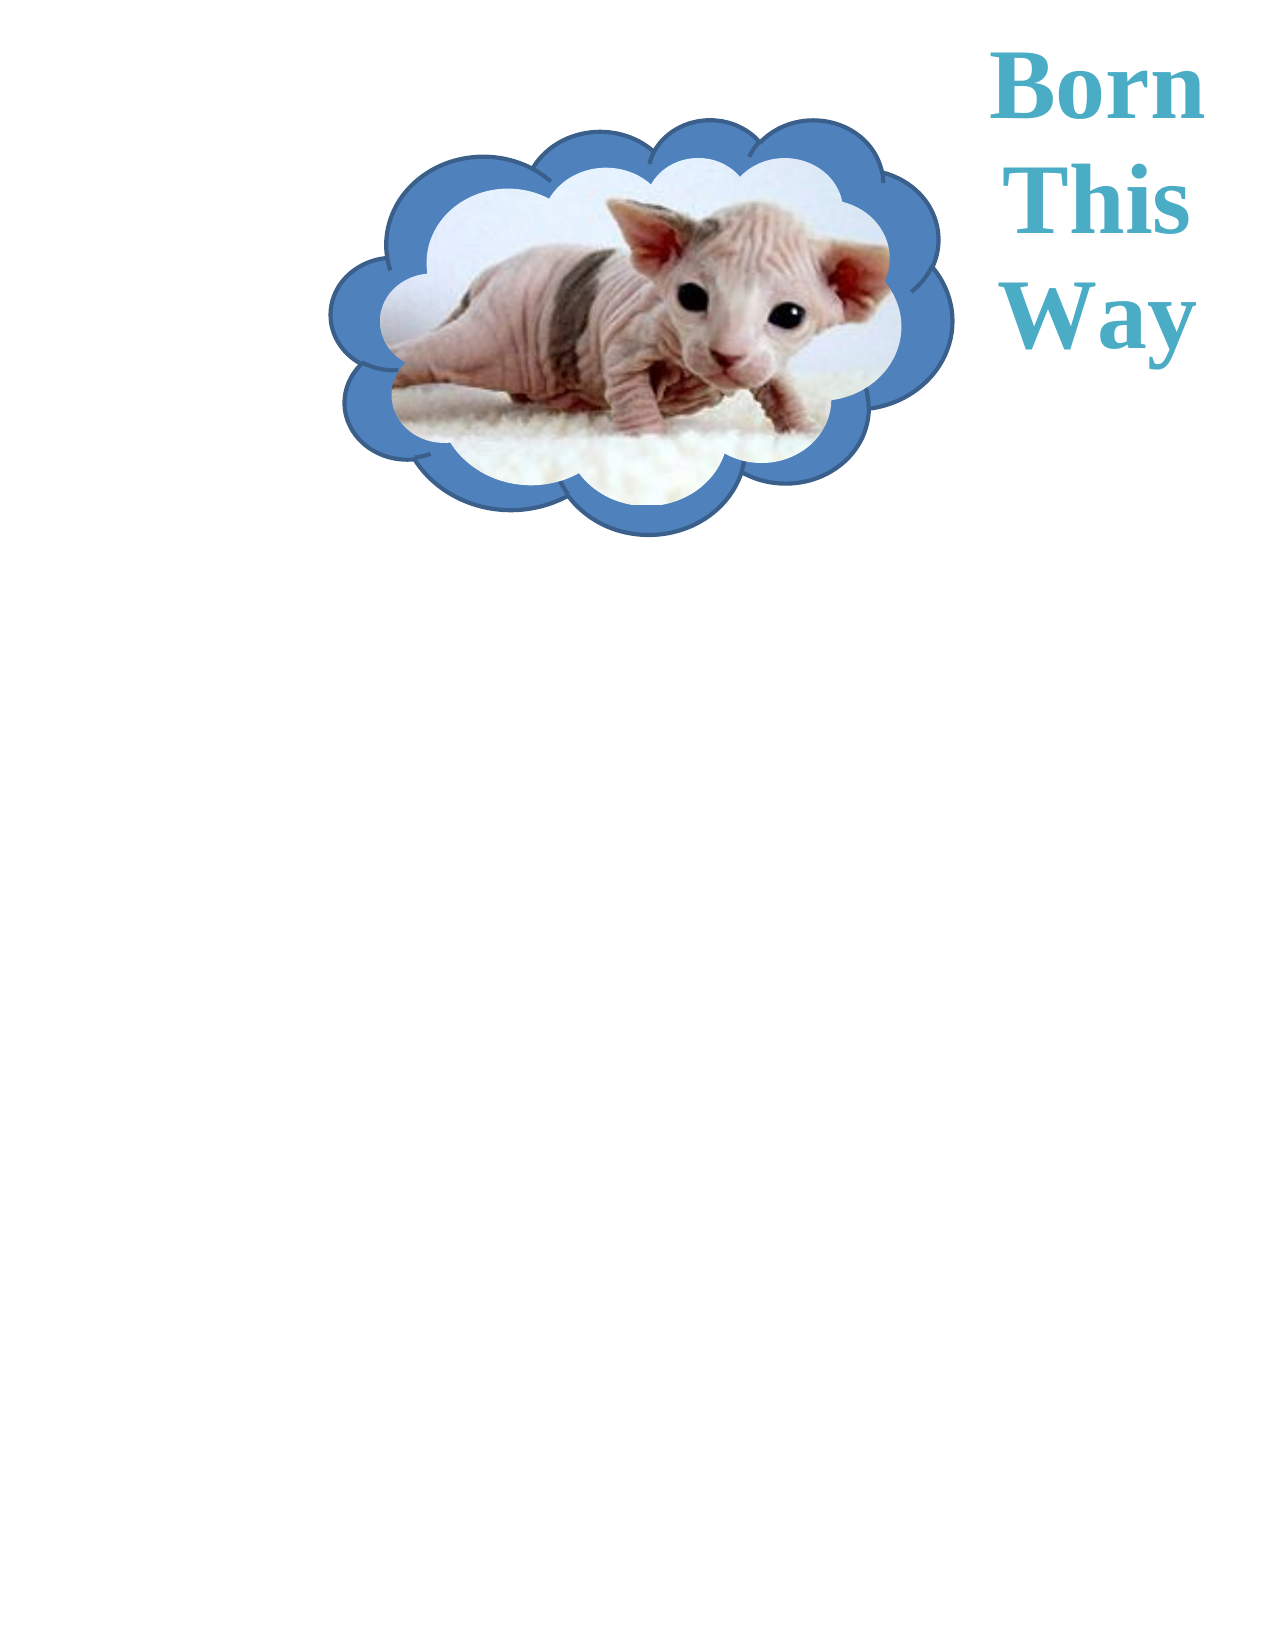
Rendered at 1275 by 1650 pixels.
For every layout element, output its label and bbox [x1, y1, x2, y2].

picture [380, 157, 902, 505]
